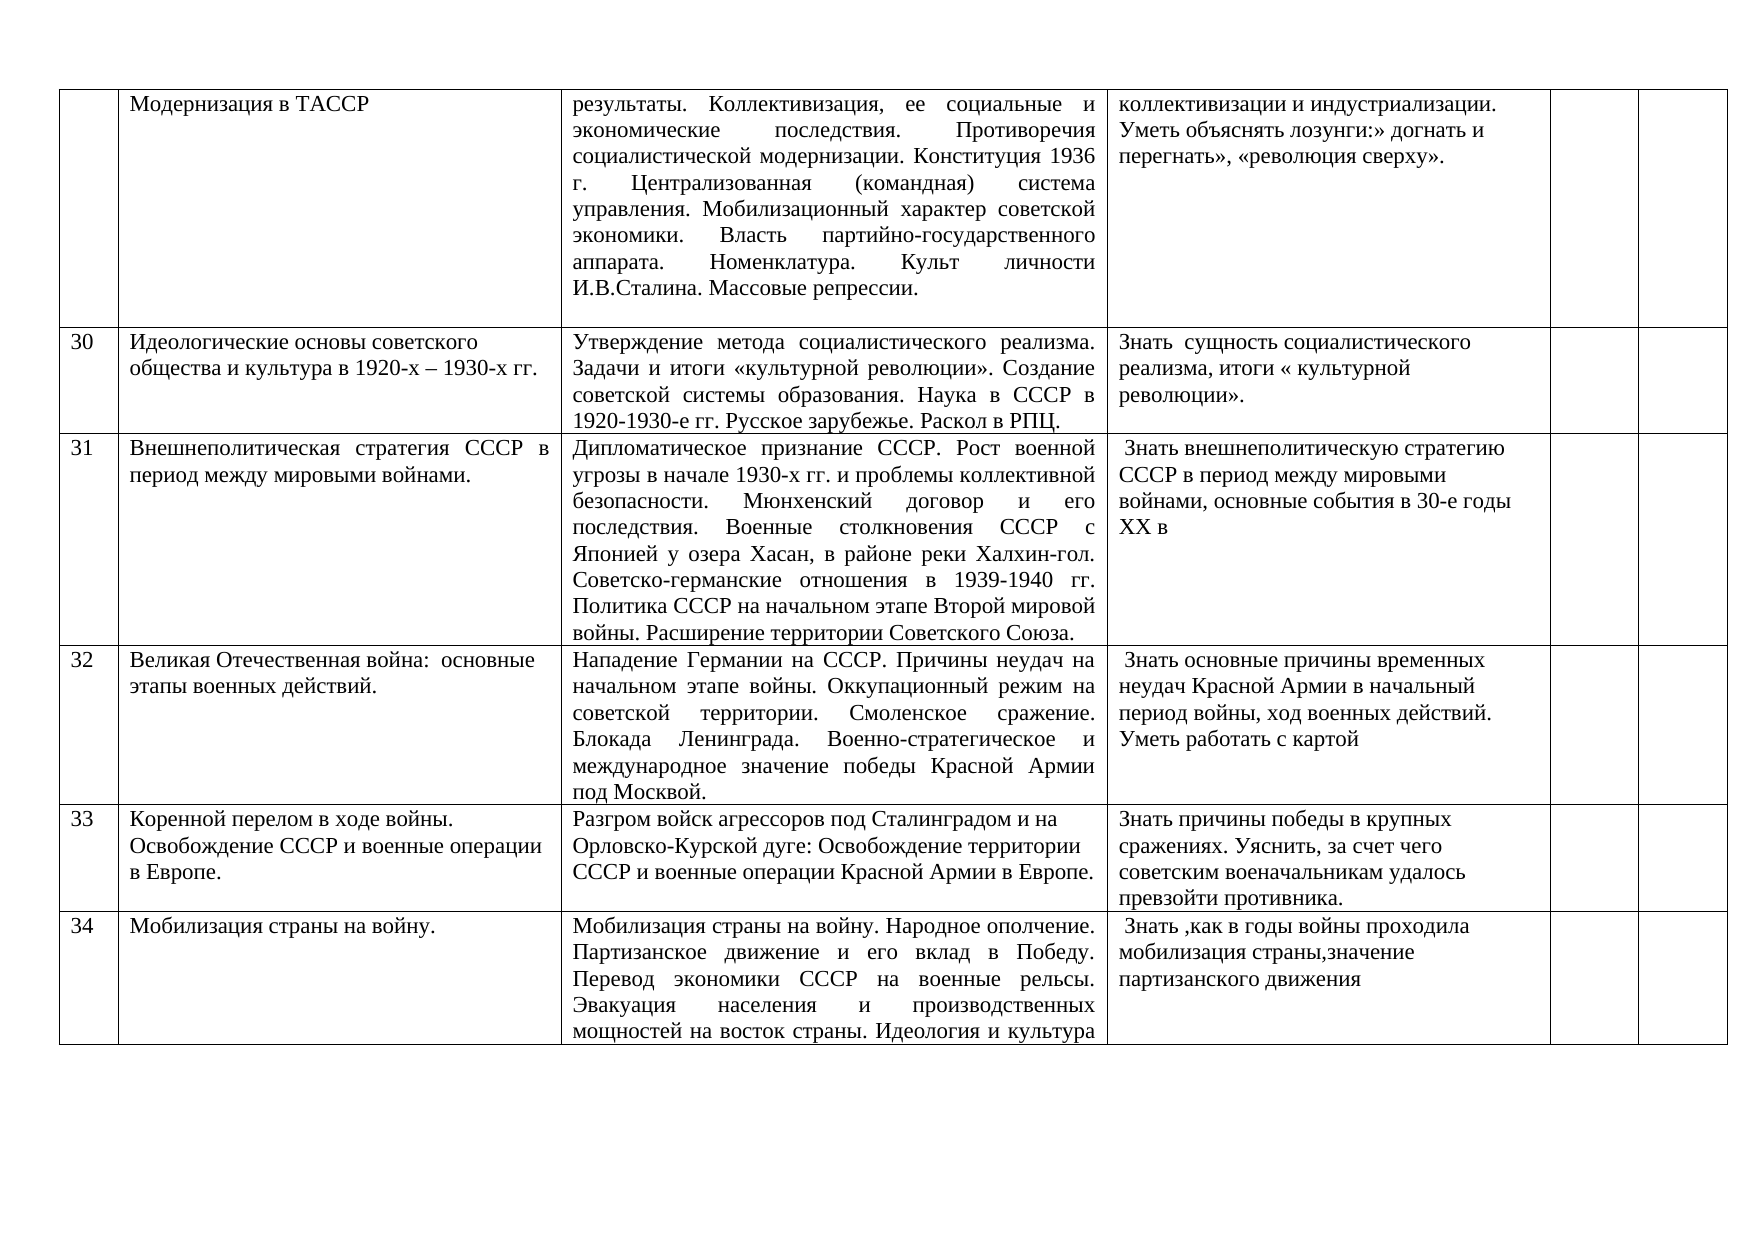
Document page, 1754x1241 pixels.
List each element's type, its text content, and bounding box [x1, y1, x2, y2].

table_cell [1551, 912, 1638, 1044]
table_cell Знать внешнеполитическую стратегию СССР в период между мировыми войнами, основные события в 30-е годы XX в [1108, 434, 1550, 645]
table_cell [562, 90, 1107, 327]
table_cell Великая Отечественная война: основные этапы военных действий. [119, 646, 561, 804]
table_cell [1639, 646, 1727, 804]
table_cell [1108, 912, 1550, 1044]
table_cell [1551, 434, 1638, 645]
table_cell Коренной перелом в ходе войны. Освобождение СССР и военные операции в Европе. [119, 805, 561, 911]
table_cell 30 [60, 328, 118, 433]
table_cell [562, 912, 1107, 1044]
table_cell [1551, 646, 1638, 804]
table_cell Знать основные причины временных неудач Красной Армии в начальный период войны, ход военных действий. Уметь работать с картой [1108, 646, 1550, 804]
table_cell 34 [60, 912, 118, 1044]
table_cell 33 [60, 805, 118, 911]
table_cell [1639, 805, 1727, 911]
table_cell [119, 90, 561, 327]
table_cell Дипломатическое признание СССР. Рост военной угрозы в начале 1930-х гг. и проблемы коллективной безопасности. Мюнхенский договор и его последствия. Военные столкновения СССР с Японией у озера Хасан, в районе реки Халхин-гол. Советско-германские отношения в 1939-1940 гг. Политика СССР на начальном этапе Второй мировой войны. Расширение территории Советского Союза. [562, 434, 1107, 645]
table_cell [1639, 434, 1727, 645]
table_cell Утверждение метода социалистического реализма. Задачи и итоги «культурной революции». Создание советской системы образования. Наука в СССР в 1920-1930-е гг. Русское зарубежье. Раскол в РПЦ. [562, 328, 1107, 433]
table_cell Знать причины победы в крупных сражениях. Уяснить, за счет чего советским военачальникам удалось превзойти противника. [1108, 805, 1550, 911]
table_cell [119, 912, 561, 1044]
table_cell [1551, 328, 1638, 433]
table_cell [1551, 90, 1638, 327]
table_cell [1639, 328, 1727, 433]
table_cell 32 [60, 646, 118, 804]
table_cell Разгром войск агрессоров под Сталинградом и на Орловско-Курской дуге: Освобождение территории СССР и военные операции Красной Армии в Европе. [562, 805, 1107, 911]
table_cell Идеологические основы советского общества и культура в 1920-х – 1930-х гг. [119, 328, 561, 433]
table_cell [1639, 90, 1727, 327]
table_cell [1639, 912, 1727, 1044]
table_cell [1551, 805, 1638, 911]
table_cell Нападение Германии на СССР. Причины неудач на начальном этапе войны. Оккупационный режим на советской территории. Смоленское сражение. Блокада Ленинграда. Военно-стратегическое и международное значение победы Красной Армии под Москвой. [562, 646, 1107, 804]
table_cell 29 [60, 90, 118, 327]
table_cell Внешнеполитическая стратегия СССР в период между мировыми войнами. [119, 434, 561, 645]
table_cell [1108, 90, 1550, 327]
table_cell 31 [60, 434, 118, 645]
table_cell Знать сущность социалистического реализма, итоги « культурной революции». [1108, 328, 1550, 433]
